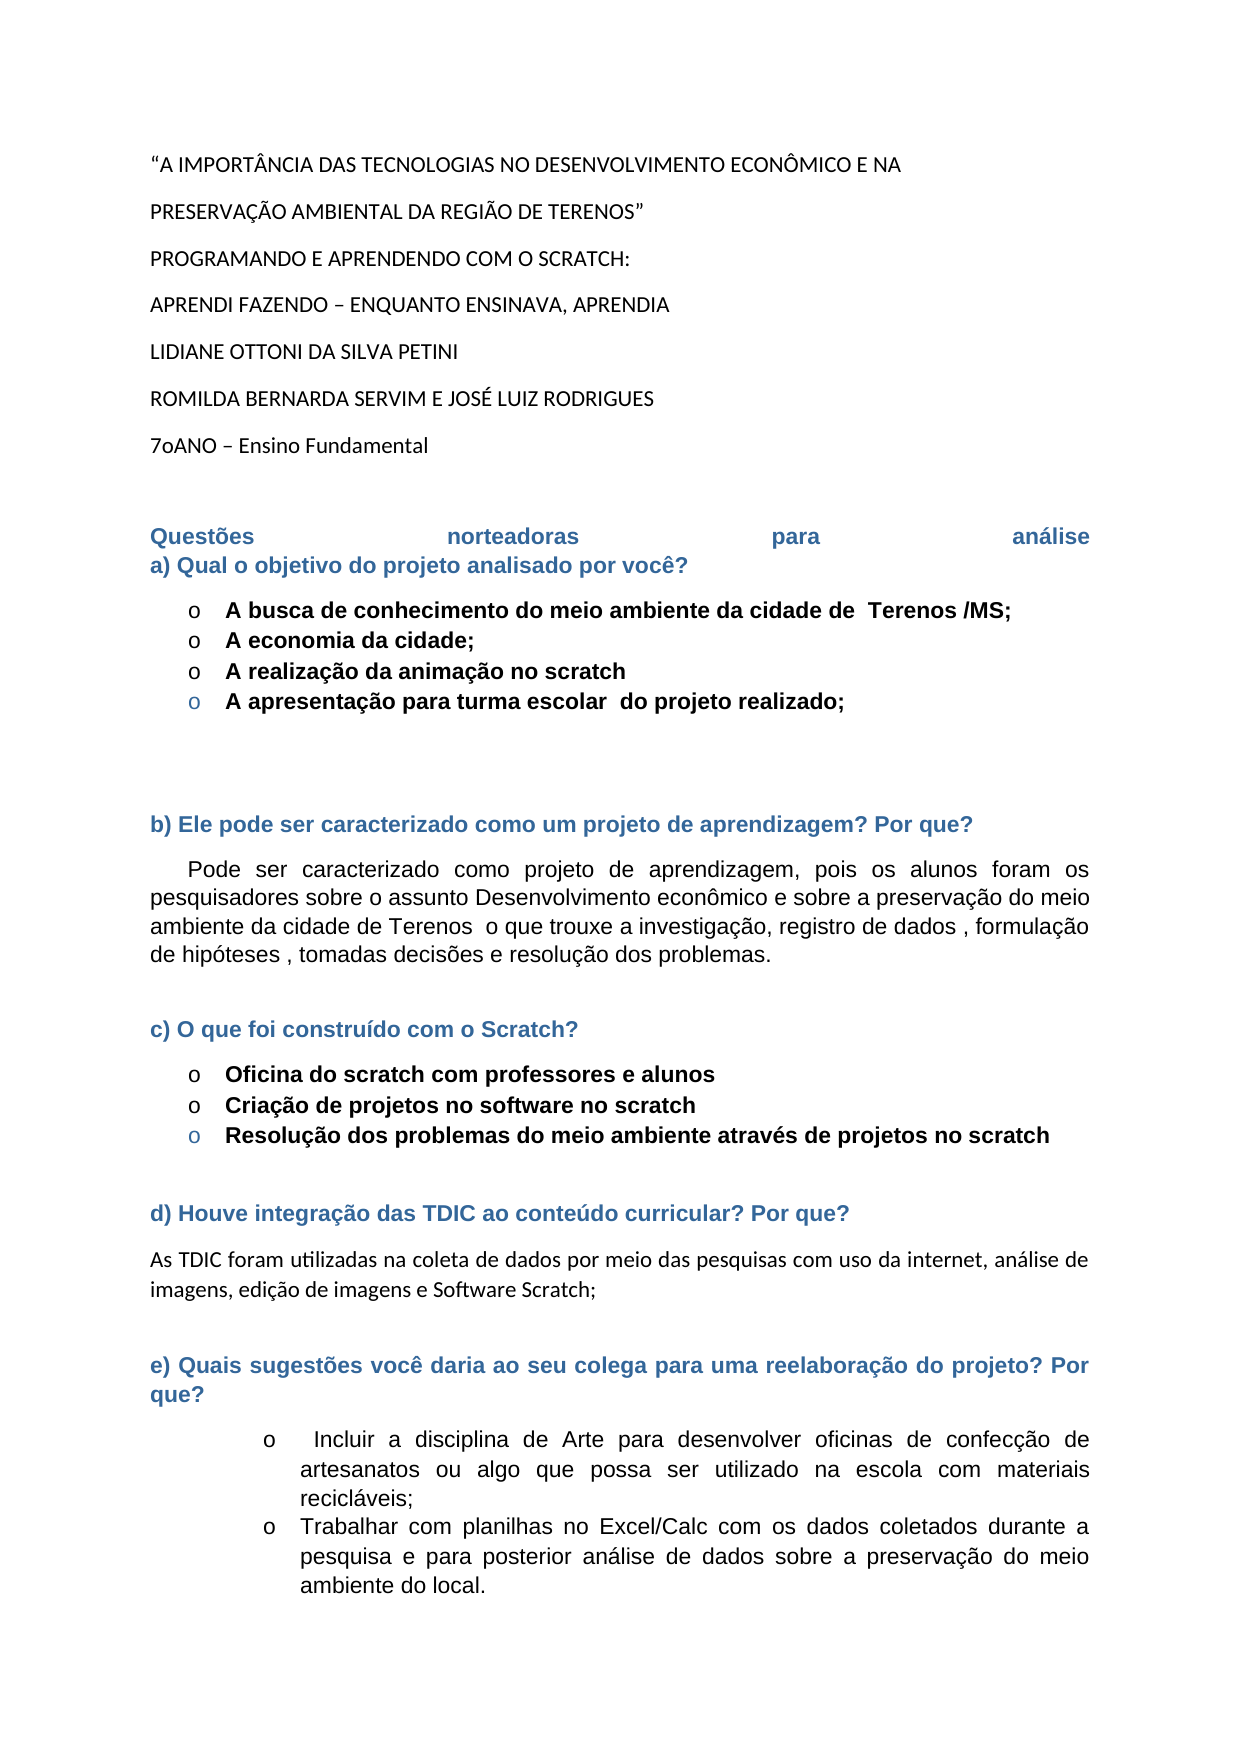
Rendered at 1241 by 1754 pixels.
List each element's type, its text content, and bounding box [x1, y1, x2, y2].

list A realização da animação no scratch [187, 658, 1090, 686]
list Trabalhar com planilhas no Excel/Calc com os dados coletados durante a pesquisa e para posterior análise de dados sobre a preservação do meio ambiente do local. [262, 1513, 1090, 1598]
list Incluir a disciplina de Arte para desenvolver oficinas de confecção de artesanatos ou algo que possa ser utilizado na escola com materiais recicláveis; [262, 1426, 1090, 1511]
text “A IMPORTÂNCIA DAS TECNOLOGIAS NO DESENVOLVIMENTO ECONÔMICO E NA [150, 150, 1090, 178]
list Criação de projetos no software no scratch [187, 1092, 1090, 1120]
list Resolução dos problemas do meio ambiente através de projetos no scratch [187, 1122, 1090, 1151]
text LIDIANE OTTONI DA SILVA PETINI [150, 337, 1090, 366]
text As TDIC foram utilizadas na coleta de dados por meio das pesquisas com uso da internet, análise de imagens, edição de imagens e Software Scratch; [150, 1245, 1090, 1303]
text PROGRAMANDO E APRENDENDO COM O SCRATCH: [150, 244, 1090, 272]
text b) Ele pode ser caracterizado como um projeto de aprendizagem? Por que? [150, 781, 1090, 837]
text PRESERVAÇÃO AMBIENTAL DA REGIÃO DE TERENOS” [150, 197, 1090, 225]
list Oficina do scratch com professores e alunos [187, 1061, 1090, 1090]
text Pode ser caracterizado como projeto de aprendizagem, pois os alunos foram os pesquisadores sobre o assunto Desenvolvimento econômico e sobre a preservação do meio ambiente da cidade de Terenos o que trouxe a investigação, registro de dados , formulação de hipóteses , tomadas decisões e resolução dos problemas. [150, 856, 1090, 967]
list A apresentação para turma escolar do projeto realizado; [187, 688, 1090, 717]
text Questões norteadoras para análise a) Qual o objetivo do projeto analisado por você? [150, 523, 1090, 578]
text c) O que foi construído com o Scratch? [150, 986, 1090, 1043]
text 7oANO – Ensino Fundamental [150, 431, 1090, 459]
text APRENDI FAZENDO – ENQUANTO ENSINAVA, APRENDIA [150, 291, 1090, 319]
text d) Houve integração das TDIC ao conteúdo curricular? Por que? [150, 1170, 1090, 1226]
text ROMILDA BERNARDA SERVIM E JOSÉ LUIZ RODRIGUES [150, 384, 1090, 412]
text e) Quais sugestões você daria ao seu colega para uma reelaboração do projeto? Por que? [150, 1322, 1090, 1407]
list A economia da cidade; [187, 627, 1090, 656]
list A busca de conhecimento do meio ambiente da cidade de Terenos /MS; [187, 597, 1090, 625]
